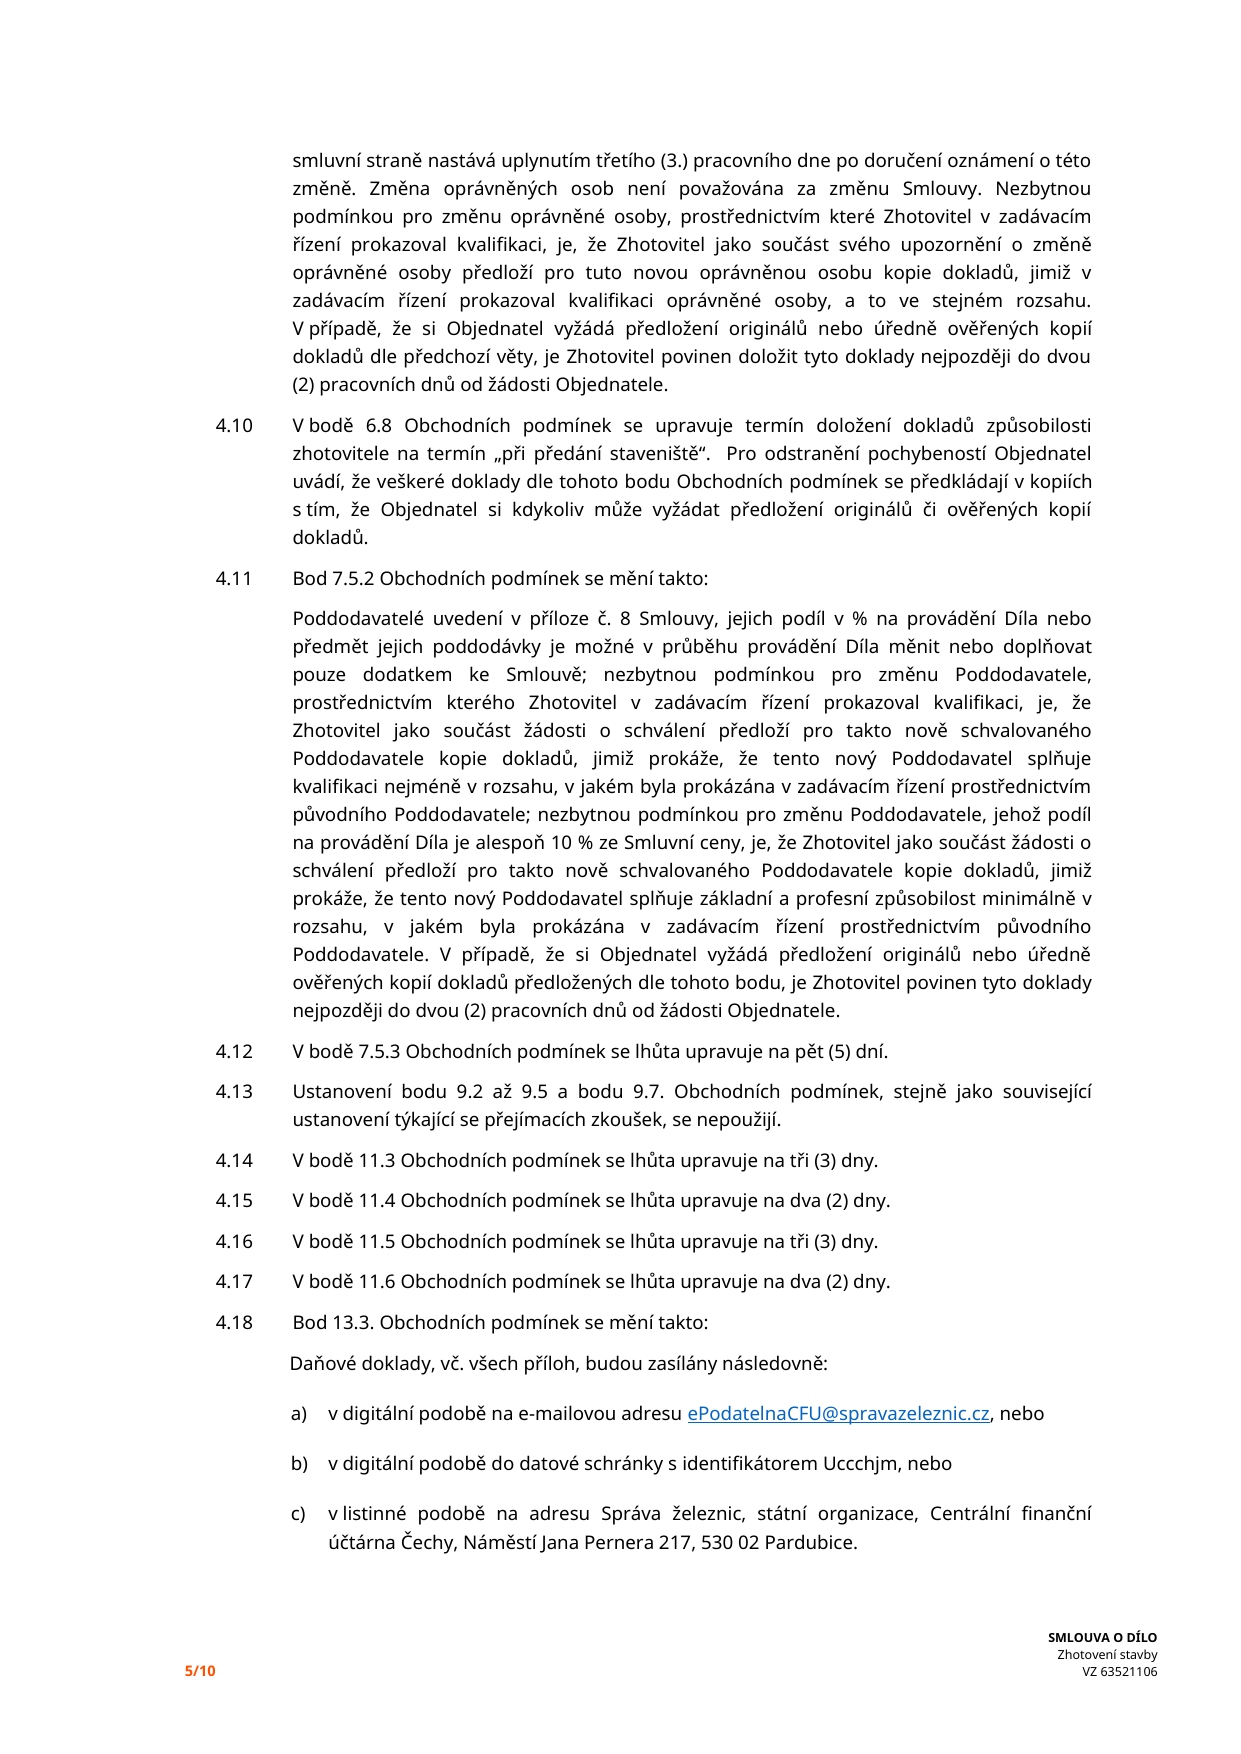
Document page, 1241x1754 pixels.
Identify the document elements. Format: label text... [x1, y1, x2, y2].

text Daňové doklady, vč. všech příloh, budou zasílány následovně: [216, 1350, 1093, 1375]
text V bodě 11.4 Obchodních podmínek se lhůta upravuje na dva (2) dny. [216, 1188, 1093, 1213]
text V bodě 6.8 Obchodních podmínek se upravuje termín doložení dokladů způsobilosti zhotovitele na termín „při předání staveniště“. Pro odstranění pochybeností Objednatel uvádí, že veškeré doklady dle tohoto bodu Obchodních podmínek se předkládají v kopiích s tím, že Objednatel si kdykoliv může vyžádat předložení originálů či ověřených kopií dokladů. [216, 412, 1093, 550]
text Bod 7.5.2 Obchodních podmínek se mění takto: [216, 565, 1093, 590]
text V bodě 7.5.3 Obchodních podmínek se lhůta upravuje na pět (5) dní. [216, 1038, 1093, 1064]
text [292, 148, 1093, 397]
list v listinné podobě na adresu Správa železnic, státní organizace, Centrální finanční účtárna Čechy, Náměstí Jana Pernera 217, 530 02 Pardubice. [291, 1500, 1093, 1555]
text Ustanovení bodu 9.2 až 9.5 a bodu 9.7. Obchodních podmínek, stejně jako související ustanovení týkající se přejímacích zkoušek, se nepoužijí. [216, 1079, 1093, 1132]
text V bodě 11.5 Obchodních podmínek se lhůta upravuje na tři (3) dny. [216, 1228, 1093, 1254]
list v digitální podobě do datové schránky s identifikátorem Uccchjm, nebo [291, 1450, 1093, 1476]
text V bodě 11.3 Obchodních podmínek se lhůta upravuje na tři (3) dny. [216, 1147, 1093, 1173]
list v digitální podobě na e-mailovou adresu ePodatelnaCFU@spravazeleznic.cz, nebo [291, 1400, 1093, 1426]
text Poddodavatelé uvedení v příloze č. 8 Smlouvy, jejich podíl v % na provádění Díla nebo předmět jejich poddodávky je možné v průběhu provádění Díla měnit nebo doplňovat pouze dodatkem ke Smlouvě; nezbytnou podmínkou pro změnu Poddodavatele, prostřednictvím kterého Zhotovitel v zadávacím řízení prokazoval kvalifikaci, je, že Zhotovitel jako součást žádosti o schválení předloží pro takto nově schvalovaného Poddodavatele kopie dokladů, jimiž prokáže, že tento nový Poddodavatel splňuje kvalifikaci nejméně v rozsahu, v jakém byla prokázána v zadávacím řízení prostřednictvím původního Poddodavatele; nezbytnou podmínkou pro změnu Poddodavatele, jehož podíl na provádění Díla je alespoň 10 % ze Smluvní ceny, je, že Zhotovitel jako součást žádosti o schválení předloží pro takto nově schvalovaného Poddodavatele kopie dokladů, jimiž prokáže, že tento nový Poddodavatel splňuje základní a profesní způsobilost minimálně v rozsahu, v jakém byla prokázána v zadávacím řízení prostřednictvím původního Poddodavatele. V případě, že si Objednatel vyžádá předložení originálů nebo úředně ověřených kopií dokladů předložených dle tohoto bodu, je Zhotovitel povinen tyto doklady nejpozději do dvou (2) pracovních dnů od žádosti Objednatele. [292, 605, 1093, 1023]
text V bodě 11.6 Obchodních podmínek se lhůta upravuje na dva (2) dny. [216, 1269, 1093, 1294]
text Bod 13.3. Obchodních podmínek se mění takto: [216, 1309, 1093, 1335]
